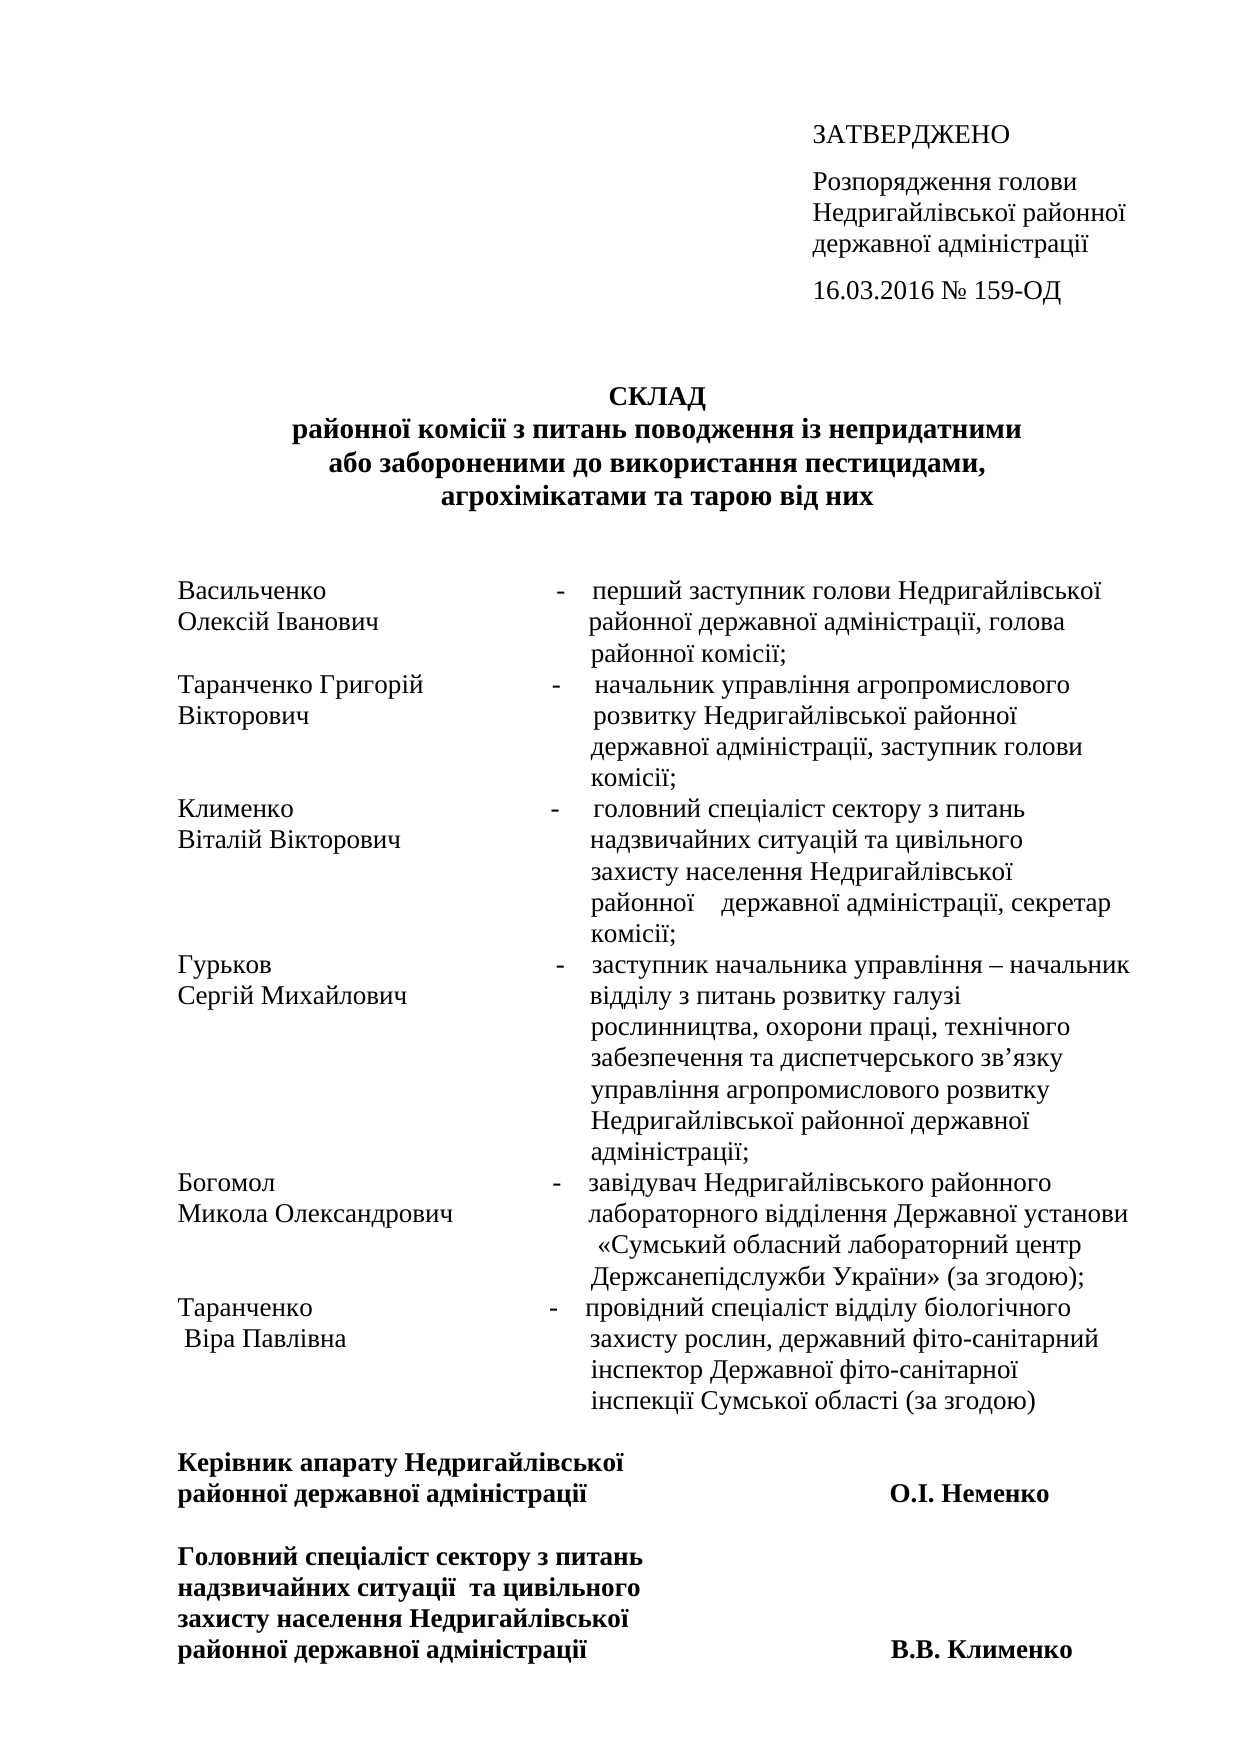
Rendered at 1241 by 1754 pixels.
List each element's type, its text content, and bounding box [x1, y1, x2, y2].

subtitle Держсанепідслужби України» (за згодою); [207, 1259, 1137, 1291]
text районної державної адміністрації О.І. Неменко [177, 1478, 1137, 1509]
text інспекції Сумської області (за згодою) [177, 1384, 1137, 1415]
subtitle СКЛАД [177, 380, 1137, 411]
subtitle Сергій Михайлович відділу з питань розвитку галузі [177, 979, 1137, 1010]
text Таранченко - провідний спеціаліст відділу біологічного [177, 1291, 1137, 1322]
text районної державної адміністрації В.В. Клименко [177, 1633, 1137, 1664]
text надзвичайних ситуації та цивільного [177, 1571, 1137, 1602]
subtitle Олексій Іванович районної державної адміністрації, голова [177, 606, 1137, 637]
text агрохімікатами та тарою від них [177, 478, 1137, 512]
subtitle управління агропромислового розвитку [207, 1073, 1137, 1104]
subtitle районної комісії; [177, 637, 1137, 668]
subtitle захисту населення Недригайлівської [207, 855, 1137, 886]
text захисту населення Недригайлівської [177, 1602, 1137, 1633]
text Головний спеціаліст сектору з питань [177, 1540, 1137, 1571]
subtitle Гурьков - заступник начальника управління – начальник [177, 948, 1137, 979]
subtitle Вікторович розвитку Недригайлівської районної [177, 699, 1137, 730]
text державної адміністрації [812, 227, 1137, 258]
text або забороненими до використання пестицидами, [177, 445, 1137, 478]
subtitle Клименко - головний спеціаліст сектору з питань [177, 792, 1137, 823]
subtitle адміністрації; [207, 1135, 1137, 1166]
subtitle Микола Олександрович лабораторного відділення Державної установи [177, 1197, 1137, 1228]
subtitle Васильченко - перший заступник голови Недригайлівської [177, 574, 1137, 606]
text районної комісії з питань поводження із непридатними [177, 411, 1137, 445]
subtitle державної адміністрації, заступник голови [177, 730, 1137, 761]
text ЗАТВЕРДЖЕНО [812, 118, 1137, 149]
subtitle рослинництва, охорони праці, технічного [207, 1010, 1137, 1042]
subtitle комісії; [207, 917, 1093, 948]
subtitle «Сумський обласний лабораторний центр [207, 1228, 1137, 1259]
text Недригайлівської районної [812, 196, 1137, 227]
subtitle Віталій Вікторович надзвичайних ситуацій та цивільного [177, 823, 1137, 855]
subtitle забезпечення та диспетчерського зв’язку [207, 1042, 1137, 1073]
subtitle комісії; [177, 761, 1137, 792]
text Розпорядження голови [812, 165, 1137, 196]
text інспектор Державної фіто-санітарної [177, 1353, 1137, 1384]
text 16.03.2016 № 159-ОД [177, 274, 1137, 305]
subtitle Недригайлівської районної державної [207, 1104, 1137, 1135]
subtitle Богомол - завідувач Недригайлівського районного [177, 1166, 1137, 1197]
subtitle Таранченко Григорій - начальник управління агропромислового [177, 668, 1137, 699]
text Керівник апарату Недригайлівської [177, 1446, 1137, 1478]
subtitle районної державної адміністрації, секретар [207, 886, 1137, 917]
text Віра Павлівна захисту рослин, державний фіто-санітарний [177, 1322, 1137, 1353]
